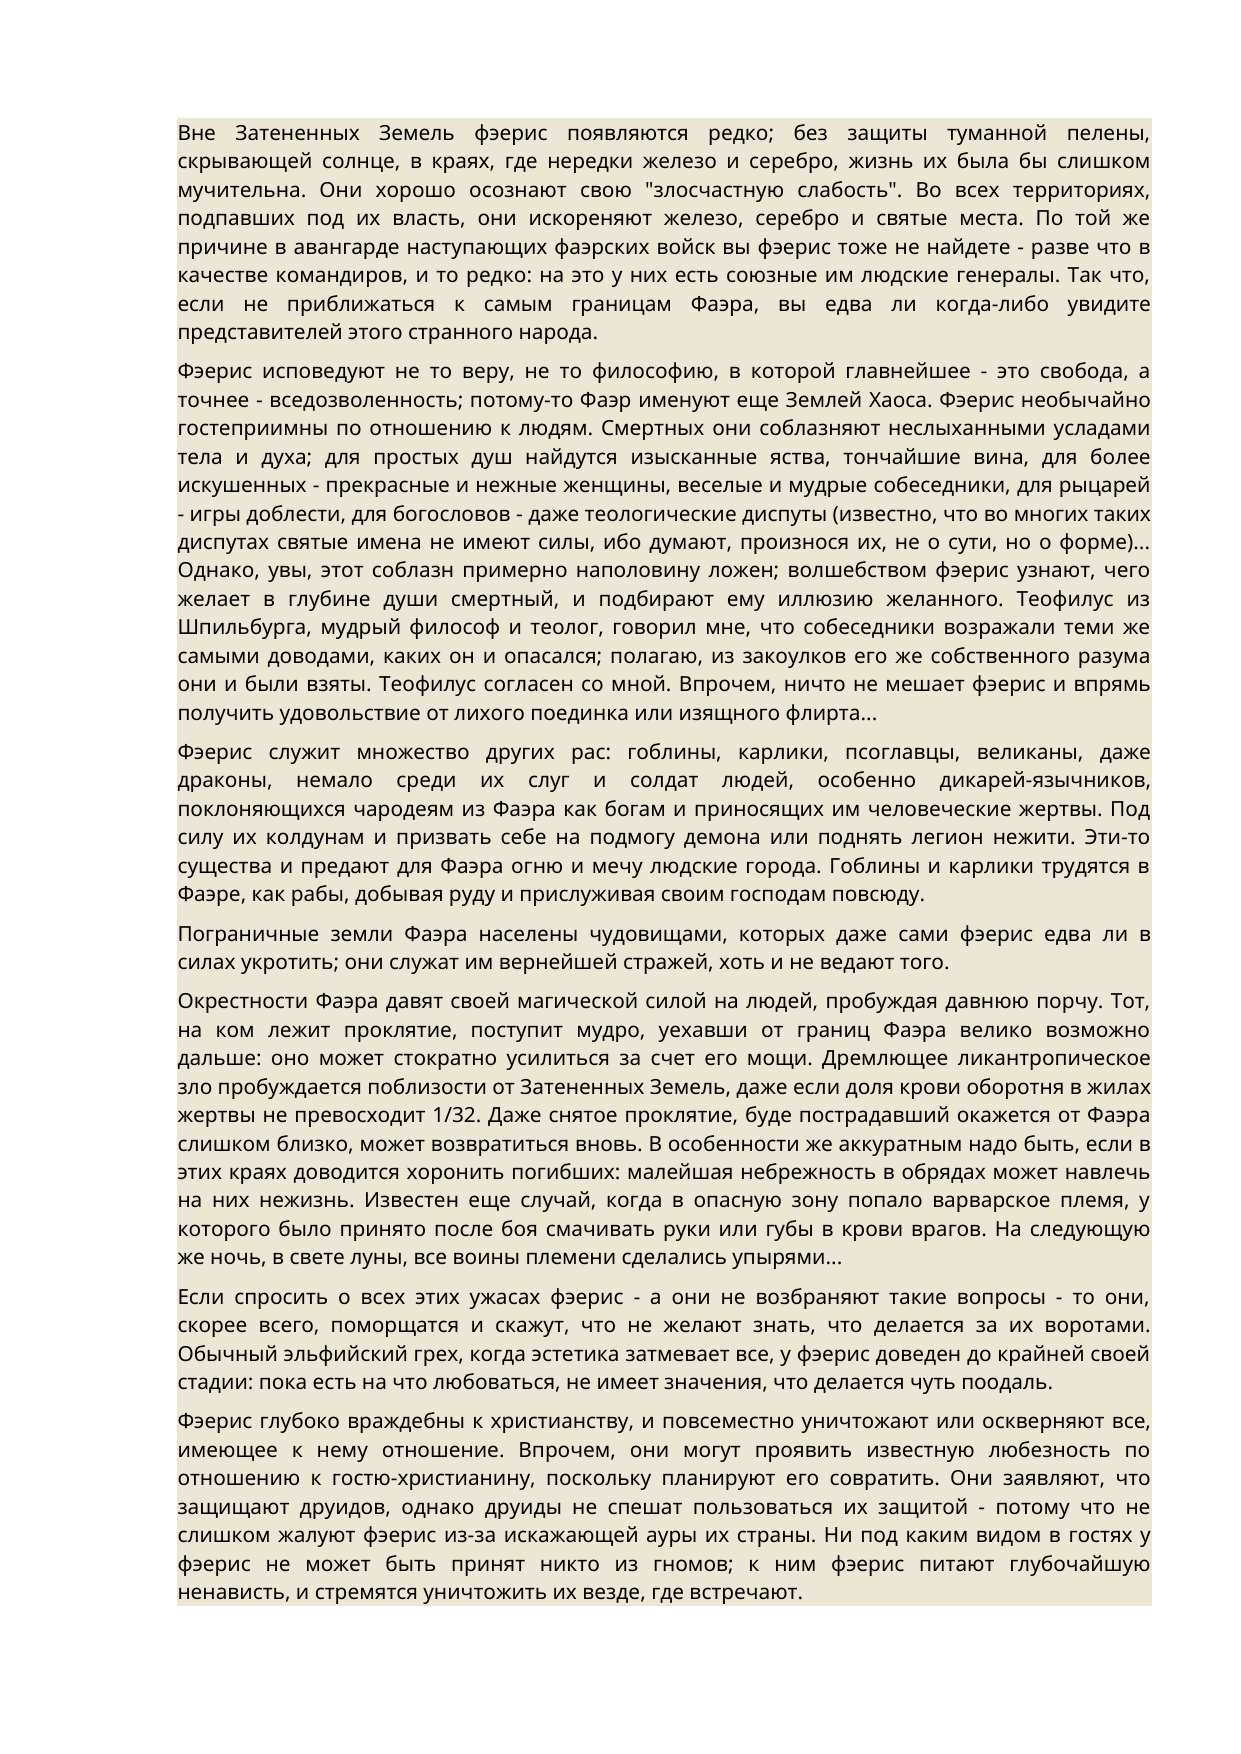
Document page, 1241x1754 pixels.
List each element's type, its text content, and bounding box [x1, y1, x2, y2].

text Окрестности Фаэра давят своей магической силой на людей, пробуждая давнюю порчу. Тот, на ком лежит проклятие, поступит мудро, уехавши от границ Фаэра велико возможно дальше: оно может стократно усилиться за счет его мощи. Дремлющее ликантропическое зло пробуждается поблизости от Затененных Земель, даже если доля крови оборотня в жилах жертвы не превосходит 1/32. Даже снятое проклятие, буде пострадавший окажется от Фаэра слишком близко, может возвратиться вновь. В особенности же аккуратным надо быть, если в этих краях доводится хоронить погибших: малейшая небрежность в обрядах может навлечь на них нежизнь. Известен еще случай, когда в опасную зону попало варварское племя, у которого было принято после боя смачивать руки или губы в крови врагов. На следующую же ночь, в свете луны, все воины племени сделались упырями... [177, 987, 1152, 1271]
text Фэерис глубоко враждебны к христианству, и повсеместно уничтожают или оскверняют все, имеющее к нему отношение. Впрочем, они могут проявить известную любезность по отношению к гостю-христианину, поскольку планируют его совратить. Они заявляют, что защищают друидов, однако друиды не спешат пользоваться их защитой - потому что не слишком жалуют фэерис из-за искажающей ауры их страны. Ни под каким видом в гостях у фэерис не может быть принят никто из гномов; к ним фэерис питают глубочайшую ненависть, и стремятся уничтожить их везде, где встречают. [177, 1407, 1152, 1606]
text Фэерис служит множество других рас: гоблины, карлики, псоглавцы, великаны, даже драконы, немало среди их слуг и солдат людей, особенно дикарей-язычников, поклоняющихся чародеям из Фаэра как богам и приносящих им человеческие жертвы. Под силу их колдунам и призвать себе на подмогу демона или поднять легион нежити. Эти-то существа и предают для Фаэра огню и мечу людские города. Гоблины и карлики трудятся в Фаэре, как рабы, добывая руду и прислуживая своим господам повсюду. [177, 737, 1152, 908]
text Если спросить о всех этих ужасах фэерис - а они не возбраняют такие вопросы - то они, скорее всего, поморщатся и скажут, что не желают знать, что делается за их воротами. Обычный эльфийский грех, когда эстетика затмевает все, у фэерис доведен до крайней своей стадии: пока есть на что любоваться, не имеет значения, что делается чуть поодаль. [177, 1282, 1152, 1396]
text Фэерис исповедуют не то веру, не то философию, в которой главнейшее - это свобода, а точнее - вседозволенность; потому-то Фаэр именуют еще Землей Хаоса. Фэерис необычайно гостеприимны по отношению к людям. Смертных они соблазняют неслыханными усладами тела и духа; для простых душ найдутся изысканные яства, тончайшие вина, для более искушенных - прекрасные и нежные женщины, веселые и мудрые собеседники, для рыцарей - игры доблести, для богословов - даже теологические диспуты (известно, что во многих таких диспутах святые имена не имеют силы, ибо думают, произнося их, не о сути, но о форме)... Однако, увы, этот соблазн примерно наполовину ложен; волшебством фэерис узнают, чего желает в глубине души смертный, и подбирают ему иллюзию желанного. Теофилус из Шпильбурга, мудрый философ и теолог, говорил мне, что собеседники возражали теми же самыми доводами, каких он и опасался; полагаю, из закоулков его же собственного разума они и были взяты. Теофилус согласен со мной. Впрочем, ничто не мешает фэерис и впрямь получить удовольствие от лихого поединка или изящного флирта... [177, 357, 1152, 726]
text Пограничные земли Фаэра населены чудовищами, которых даже сами фэерис едва ли в силах укротить; они служат им вернейшей стражей, хоть и не ведают того. [177, 919, 1152, 976]
text Вне Затененных Земель фэерис появляются редко; без защиты туманной пелены, скрывающей солнце, в краях, где нередки железо и серебро, жизнь их была бы слишком мучительна. Они хорошо осознают свою "злосчастную слабость". Во всех территориях, подпавших под их власть, они искореняют железо, серебро и святые места. По той же причине в авангарде наступающих фаэрских войск вы фэерис тоже не найдете - разве что в качестве командиров, и то редко: на это у них есть союзные им людские генералы. Так что, если не приближаться к самым границам Фаэра, вы едва ли когда-либо увидите представителей этого странного народа. [177, 118, 1152, 346]
